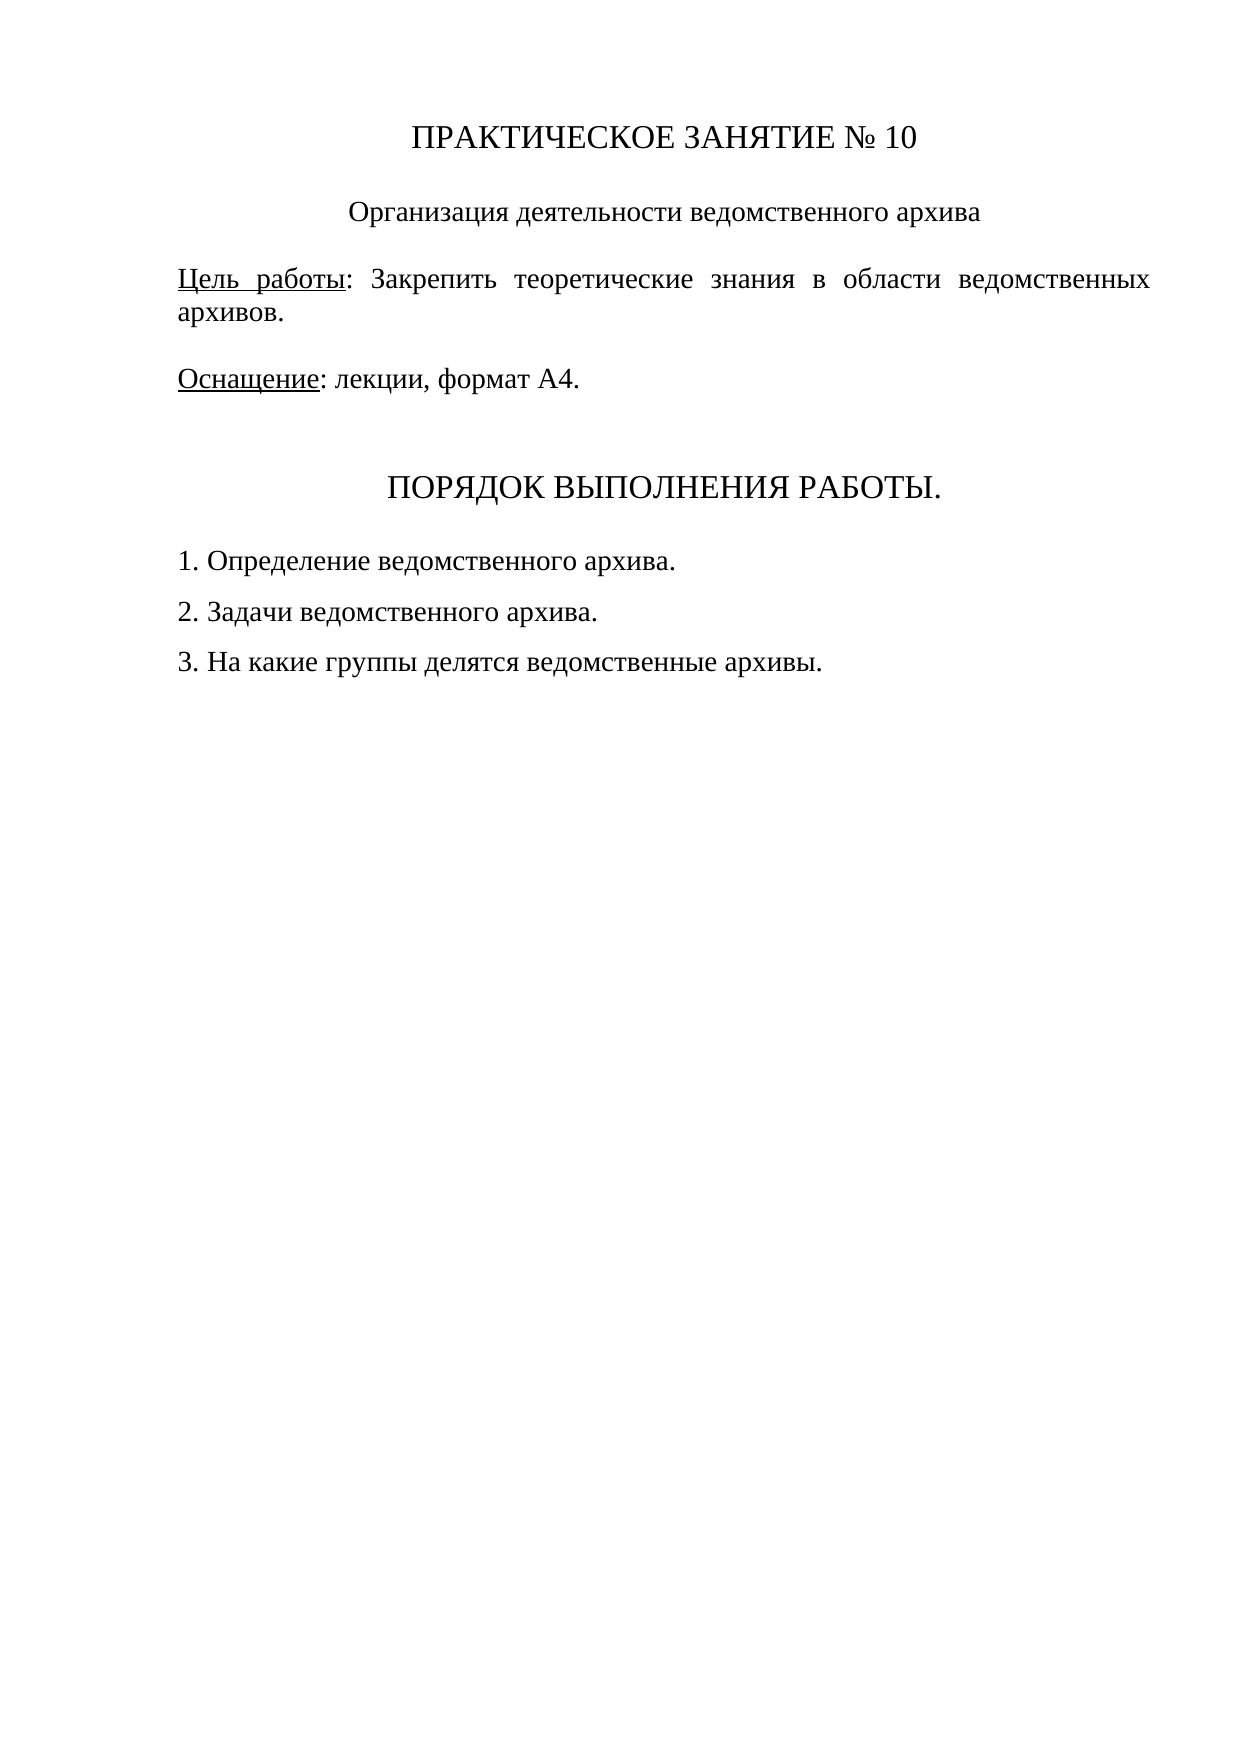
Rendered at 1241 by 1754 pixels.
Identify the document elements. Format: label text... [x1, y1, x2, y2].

list На какие группы делятся ведомственные архивы. [177, 644, 1152, 678]
text Цель работы: Закрепить теоретические знания в области ведомственных архивов. [177, 261, 1152, 328]
text Оснащение: лекции, формат А4. [177, 361, 1152, 395]
list Задачи ведомственного архива. [177, 594, 1152, 627]
text ПОРЯДОК ВЫПОЛНЕНИЯ РАБОТЫ. [177, 467, 1152, 505]
text ПРАКТИЧЕСКОЕ ЗАНЯТИЕ № 10 [177, 117, 1152, 155]
text Организация деятельности ведомственного архива [177, 194, 1152, 227]
list Определение ведомственного архива. [177, 543, 1152, 577]
